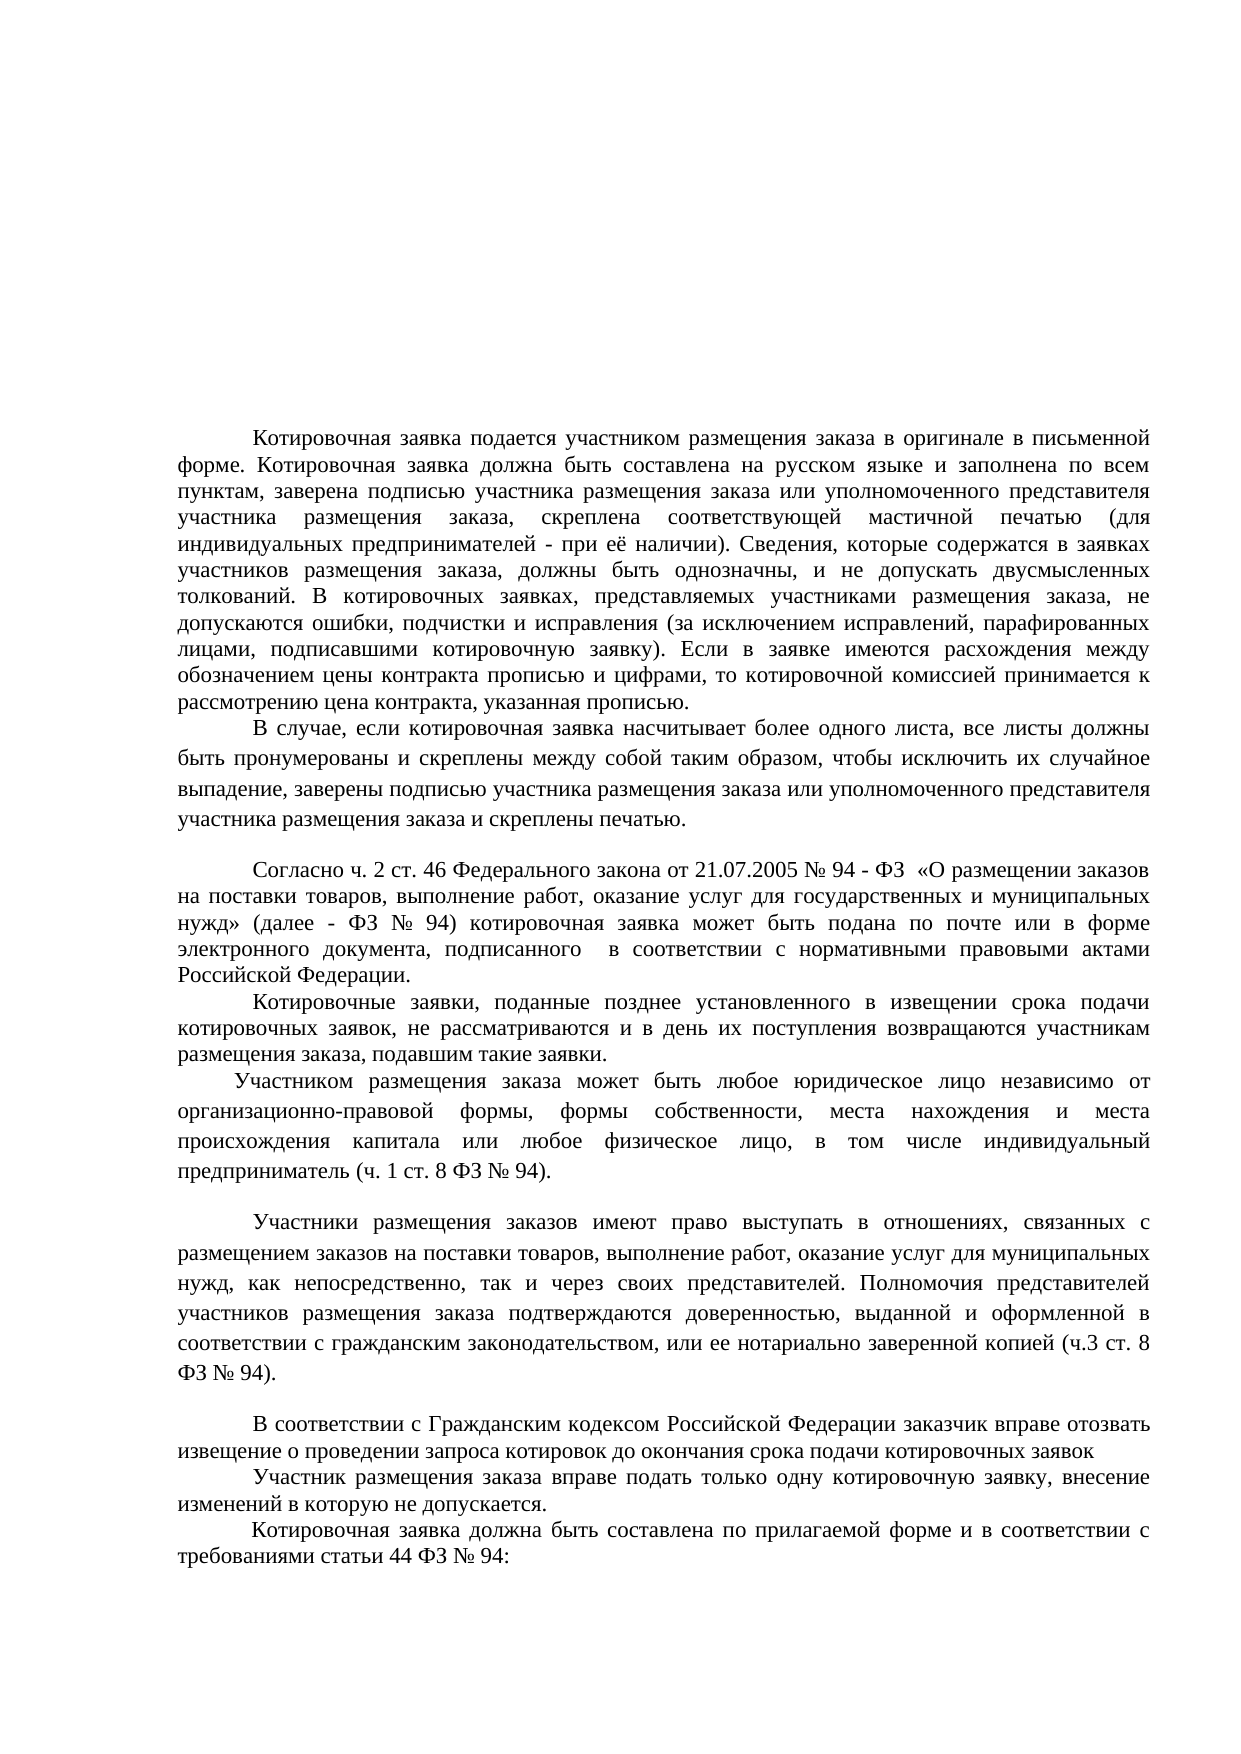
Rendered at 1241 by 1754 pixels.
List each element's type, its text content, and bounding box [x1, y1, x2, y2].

title Котировочные заявки, поданные позднее установленного в извещении срока подачи котировочных заявок, не рассматриваются и в день их поступления возвращаются участникам размещения заказа, подавшим такие заявки. [177, 988, 1152, 1067]
title Согласно ч. 2 ст. 46 Федерального закона от 21.07.2005 № 94 - ФЗ «О размещении заказов на поставки товаров, выполнение работ, оказание услуг для государственных и муниципальных нужд» (далее - ФЗ № 94) котировочная заявка может быть подана по почте или в форме электронного документа, подписанного в соответствии с нормативными правовыми актами Российской Федерации. [177, 856, 1152, 988]
title Котировочная заявка должна быть составлена по прилагаемой форме и в соответствии с требованиями статьи 44 ФЗ № 94: [177, 1516, 1152, 1569]
text Котировочная заявка подается участником размещения заказа в оригинале в письменной форме. Котировочная заявка должна быть составлена на русском языке и заполнена по всем пунктам, заверена подписью участника размещения заказа или уполномоченного представителя участника размещения заказа, скреплена соответствующей мастичной печатью (для индивидуальных предпринимателей - при её наличии). Сведения, которые содержатся в заявках участников размещения заказа, должны быть однозначны, и не допускать двусмысленных толкований. В котировочных заявках, представляемых участниками размещения заказа, не допускаются ошибки, подчистки и исправления (за исключением исправлений, парафированных лицами, подписавшими котировочную заявку). Если в заявке имеются расхождения между обозначением цены контракта прописью и цифрами, то котировочной комиссией принимается к рассмотрению цена контракта, указанная прописью. [177, 424, 1152, 714]
text Участником размещения заказа может быть любое юридическое лицо независимо от организационно-правовой формы, формы собственности, места нахождения и места происхождения капитала или любое физическое лицо, в том числе индивидуальный предприниматель (ч. 1 ст. 8 ФЗ № 94). [177, 1067, 1152, 1184]
text В случае, если котировочная заявка насчитывает более одного листа, все листы должны быть пронумерованы и скреплены между собой таким образом, чтобы исключить их случайное выпадение, заверены подписью участника размещения заказа или уполномоченного представителя участника размещения заказа и скреплены печатью. [177, 714, 1152, 831]
title В соответствии с Гражданским кодексом Российской Федерации заказчик вправе отозвать извещение о проведении запроса котировок до окончания срока подачи котировочных заявок [177, 1411, 1152, 1463]
title Участник размещения заказа вправе подать только одну котировочную заявку, внесение изменений в которую не допускается. [177, 1463, 1152, 1516]
text Участники размещения заказов имеют право выступать в отношениях, связанных с размещением заказов на поставки товаров, выполнение работ, оказание услуг для муниципальных нужд, как непосредственно, так и через своих представителей. Полномочия представителей участников размещения заказа подтверждаются доверенностью, выданной и оформленной в соответствии с гражданским законодательством, или ее нотариально заверенной копией (ч.3 ст. 8 ФЗ № 94). [177, 1208, 1152, 1386]
